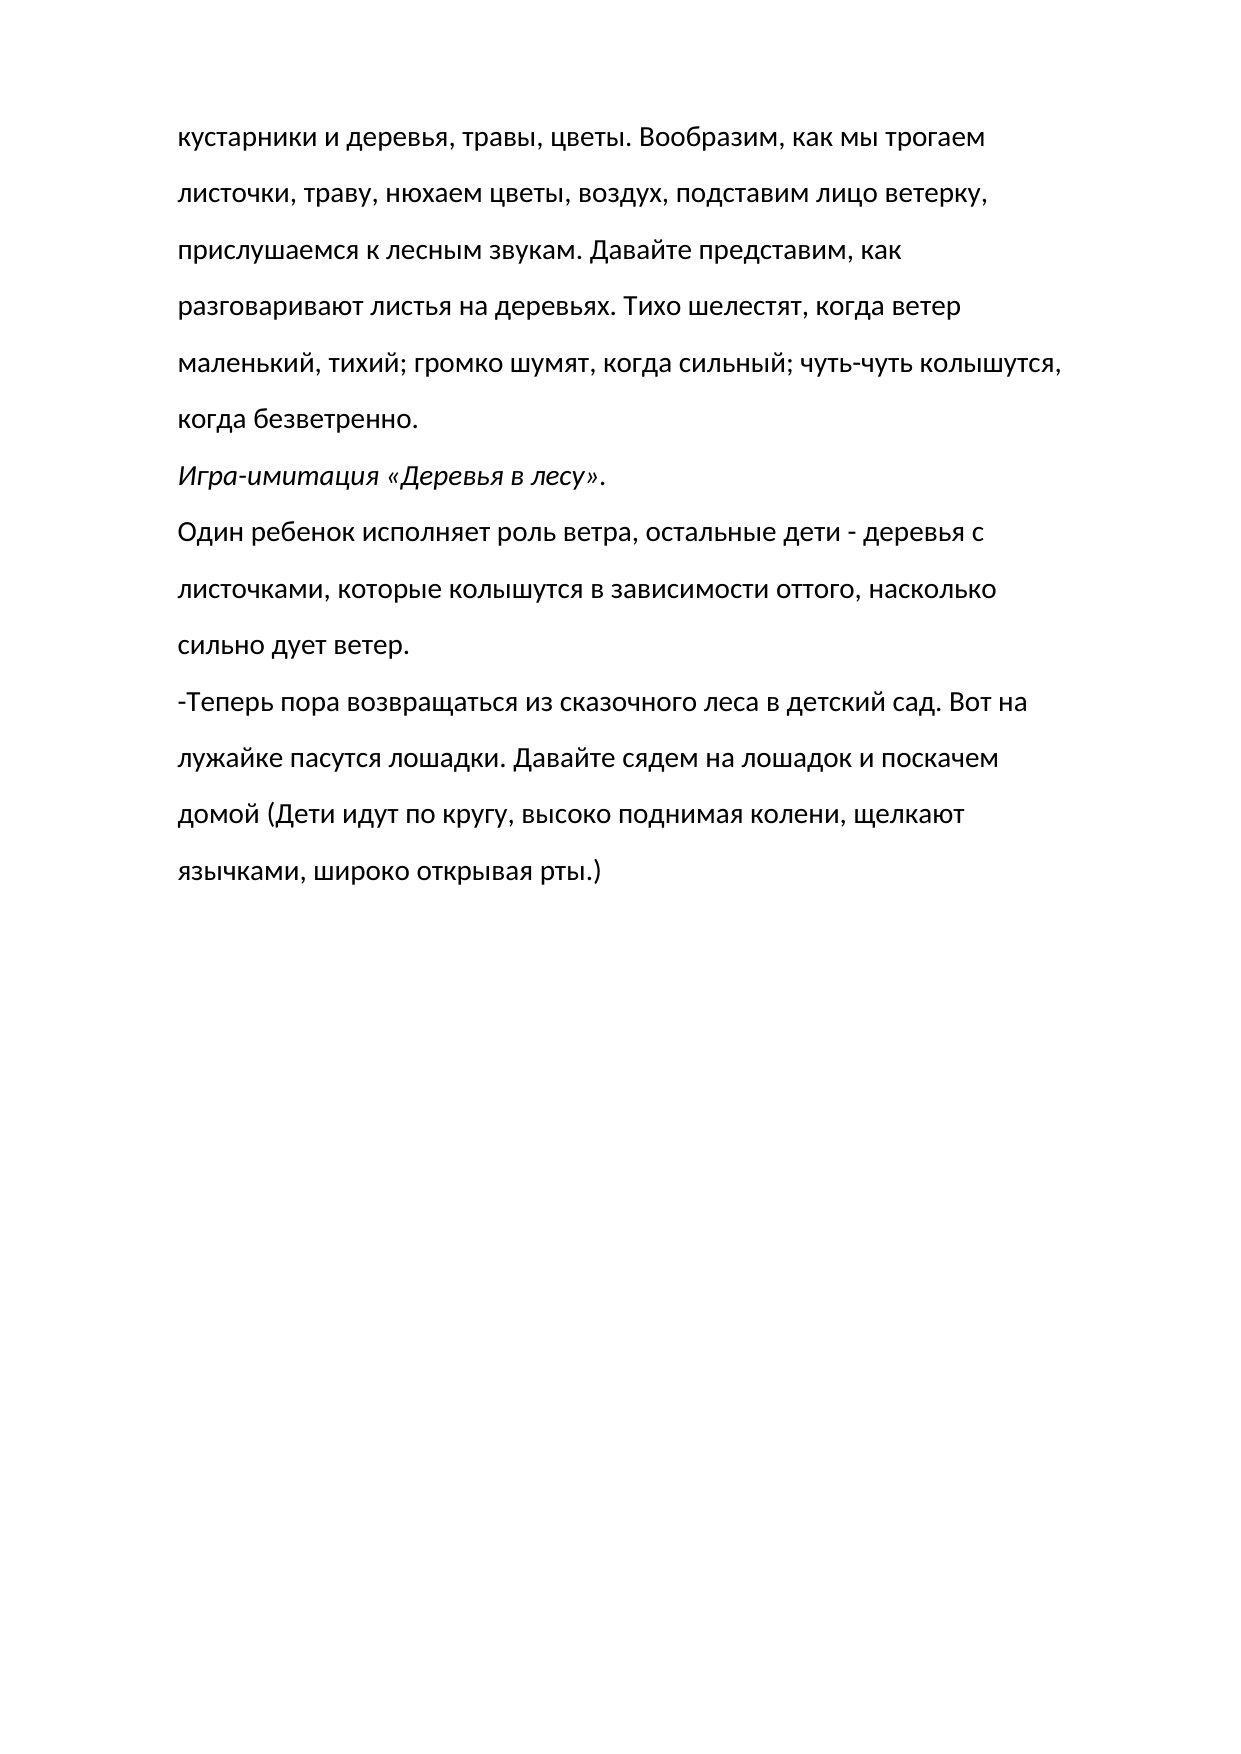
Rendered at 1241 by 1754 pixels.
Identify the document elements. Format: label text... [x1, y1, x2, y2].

text сильно дует ветер. [177, 626, 1152, 662]
text домой (Дети идут по кругу, высоко поднимая колени, щелкают [177, 796, 1152, 831]
text когда безветренно. [177, 400, 1152, 436]
text кустарники и деревья, травы, цветы. Вообразим, как мы трогаем [177, 118, 1152, 154]
text лужайке пасутся лошадки. Давайте сядем на лошадок и поскачем [177, 739, 1152, 775]
text Один ребенок исполняет роль ветра, остальные дети - деревья с [177, 513, 1152, 549]
text -Теперь пора возвращаться из сказочного леса в детский сад. Вот на [177, 683, 1152, 718]
text разговаривают листья на деревьях. Тихо шелестят, когда ветер [177, 287, 1152, 323]
text листочки, траву, нюхаем цветы, воздух, подставим лицо ветерку, [177, 174, 1152, 210]
text язычками, широко открывая рты.) [177, 852, 1152, 888]
text прислушаемся к лесным звукам. Давайте представим, как [177, 231, 1152, 267]
text маленький, тихий; громко шумят, когда сильный; чуть-чуть колышутся, [177, 344, 1152, 379]
text листочками, которые колышутся в зависимости оттого, насколько [177, 570, 1152, 605]
text Игра-имитация «Деревья в лесу». [177, 457, 1152, 492]
